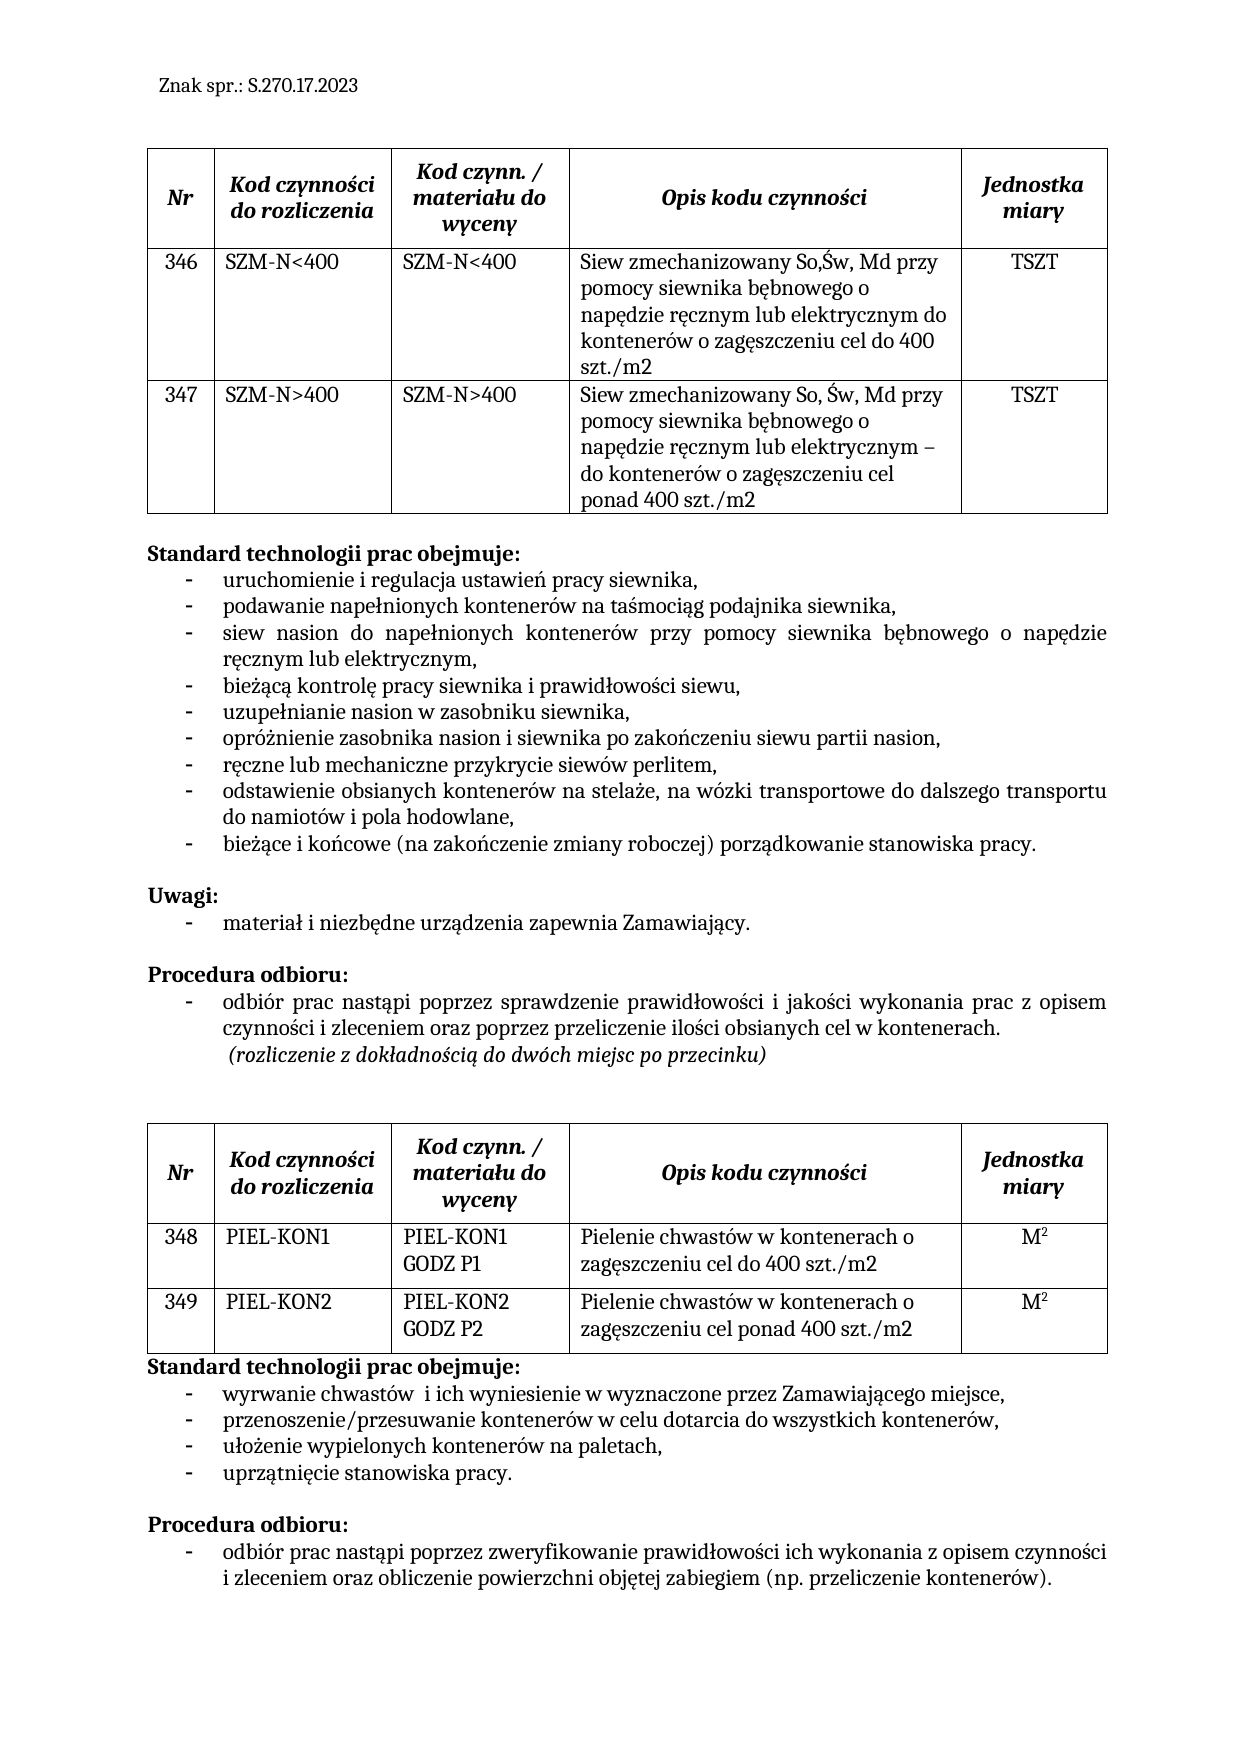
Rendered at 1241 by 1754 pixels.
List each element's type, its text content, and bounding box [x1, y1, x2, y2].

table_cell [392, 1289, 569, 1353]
list odbiór prac nastąpi poprzez zweryfikowanie prawidłowości ich wykonania z opisem czynności i zleceniem oraz obliczenie powierzchni objętej zabiegiem (np. przeliczenie kontenerów). [185, 1539, 1107, 1591]
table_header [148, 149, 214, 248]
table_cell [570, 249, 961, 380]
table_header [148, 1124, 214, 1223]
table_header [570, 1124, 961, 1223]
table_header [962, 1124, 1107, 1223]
list uruchomienie i regulacja ustawień pracy siewnika, [185, 567, 1107, 593]
list bieżące i końcowe (na zakończenie zmiany roboczej) porządkowanie stanowiska pracy. [185, 831, 1107, 857]
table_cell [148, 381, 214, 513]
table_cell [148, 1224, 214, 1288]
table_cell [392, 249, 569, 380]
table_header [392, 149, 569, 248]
list odbiór prac nastąpi poprzez sprawdzenie prawidłowości i jakości wykonania prac z opisem czynności i zleceniem oraz poprzez przeliczenie ilości obsianych cel w kontenerach. [185, 989, 1107, 1041]
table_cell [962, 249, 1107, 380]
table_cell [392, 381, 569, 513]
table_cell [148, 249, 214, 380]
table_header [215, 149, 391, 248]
text Procedura odbioru: [148, 1512, 1107, 1539]
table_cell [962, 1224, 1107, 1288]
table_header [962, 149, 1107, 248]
text Uwagi: [148, 883, 1107, 909]
text (rozliczenie z dokładnością do dwóch miejsc po przecinku) [153, 1041, 1107, 1068]
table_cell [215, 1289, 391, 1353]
text Standard technologii prac obejmuje: [148, 1354, 1107, 1381]
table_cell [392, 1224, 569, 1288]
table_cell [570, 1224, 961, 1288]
list odstawienie obsianych kontenerów na stelaże, na wózki transportowe do dalszego transportu do namiotów i pola hodowlane, [185, 778, 1107, 831]
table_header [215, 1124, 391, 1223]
list ręczne lub mechaniczne przykrycie siewów perlitem, [185, 751, 1107, 778]
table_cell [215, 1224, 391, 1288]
list przenoszenie/przesuwanie kontenerów w celu dotarcia do wszystkich kontenerów, [185, 1407, 1107, 1433]
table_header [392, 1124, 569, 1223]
list uprzątnięcie stanowiska pracy. [185, 1459, 1107, 1486]
list bieżącą kontrolę pracy siewnika i prawidłowości siewu, [185, 672, 1107, 699]
list siew nasion do napełnionych kontenerów przy pomocy siewnika bębnowego o napędzie ręcznym lub elektrycznym, [185, 620, 1107, 672]
list wyrwanie chwastów i ich wyniesienie w wyznaczone przez Zamawiającego miejsce, [185, 1381, 1107, 1407]
list materiał i niezbędne urządzenia zapewnia Zamawiający. [185, 909, 1107, 936]
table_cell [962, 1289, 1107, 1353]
list podawanie napełnionych kontenerów na taśmociąg podajnika siewnika, [185, 593, 1107, 620]
list opróżnienie zasobnika nasion i siewnika po zakończeniu siewu partii nasion, [185, 725, 1107, 751]
text Procedura odbioru: [148, 962, 1107, 989]
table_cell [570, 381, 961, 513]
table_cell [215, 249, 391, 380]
text Standard technologii prac obejmuje: [148, 541, 1107, 567]
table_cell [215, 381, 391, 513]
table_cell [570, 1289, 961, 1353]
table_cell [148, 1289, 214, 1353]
list ułożenie wypielonych kontenerów na paletach, [185, 1433, 1107, 1459]
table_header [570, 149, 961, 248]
list uzupełnianie nasion w zasobniku siewnika, [185, 699, 1107, 725]
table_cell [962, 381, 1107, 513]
